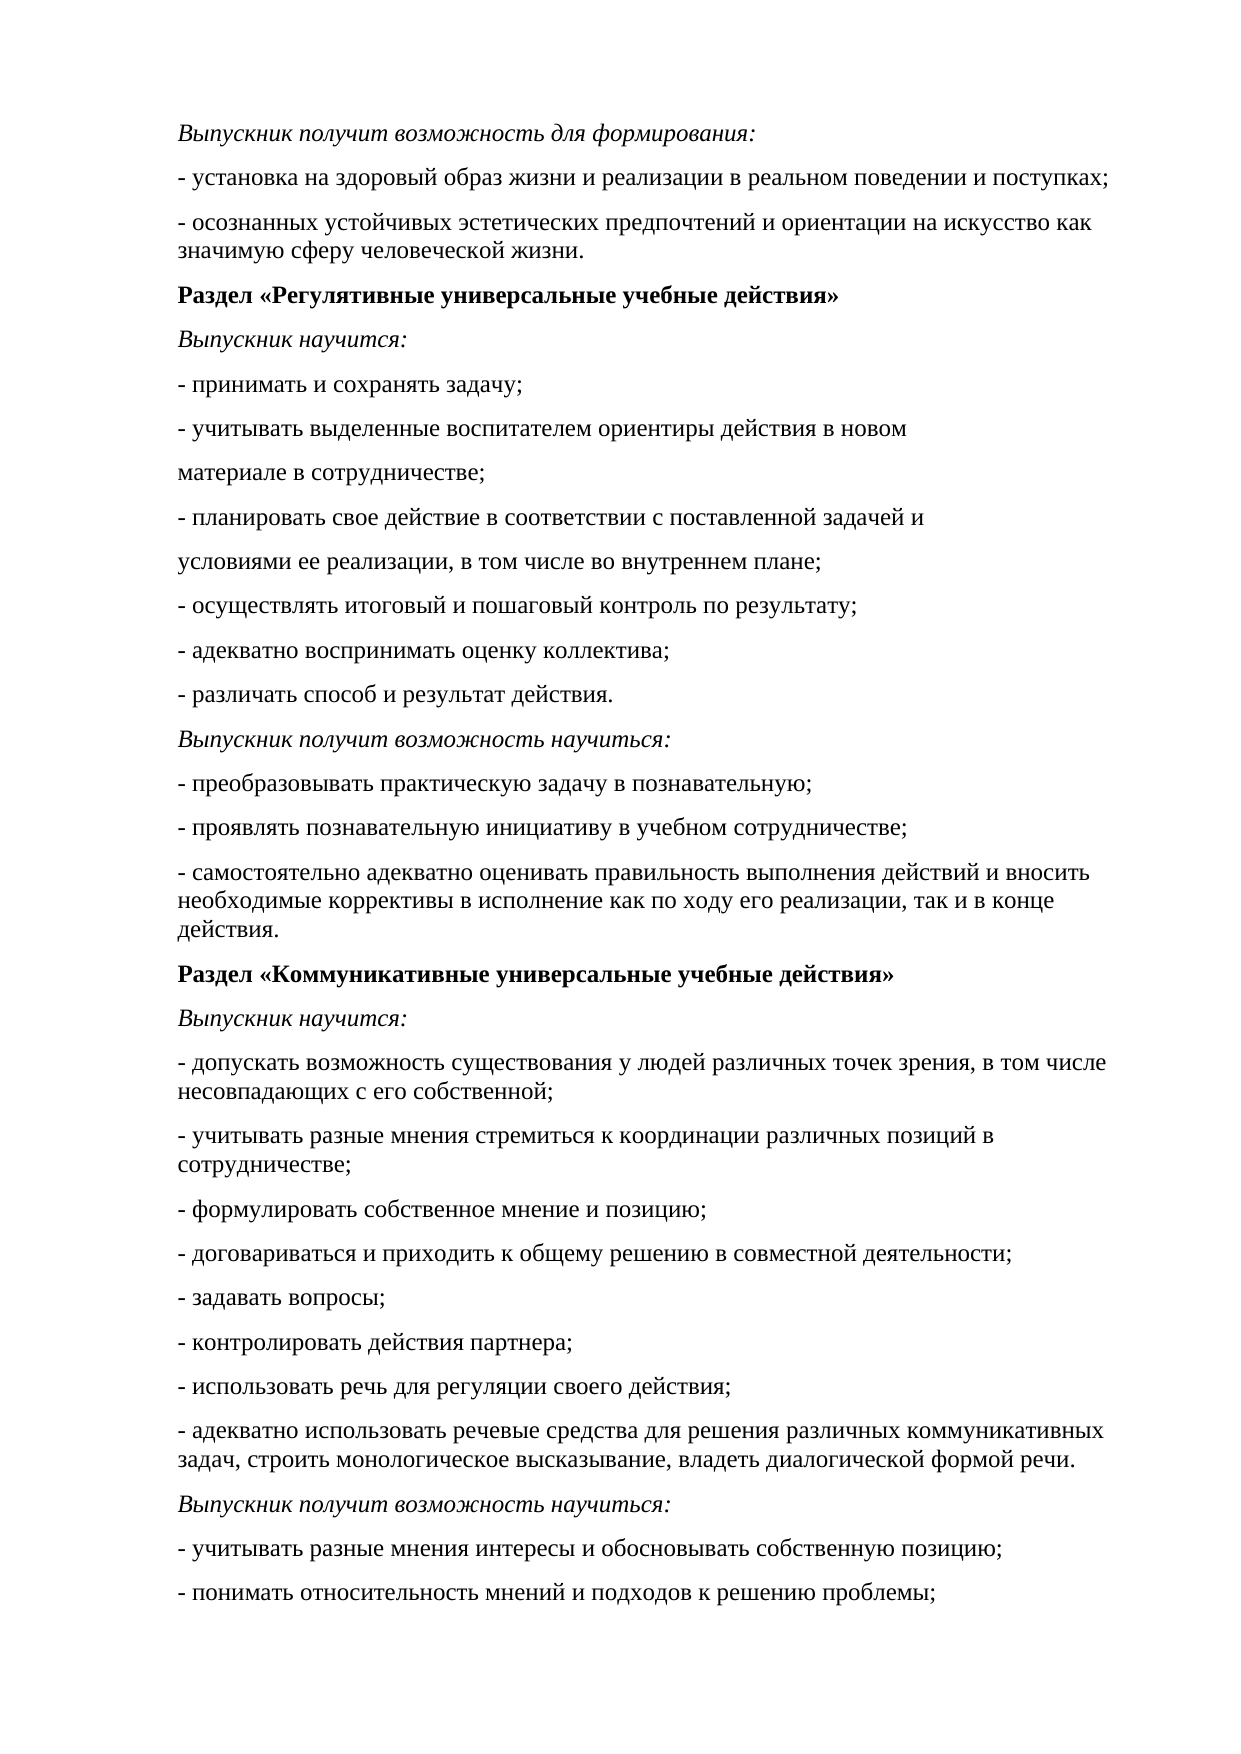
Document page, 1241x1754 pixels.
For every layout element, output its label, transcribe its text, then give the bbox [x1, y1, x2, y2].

text - осознанных устойчивых эстетических предпочтений и ориентации на искусство как значимую сферу человеческой жизни. [177, 207, 1152, 264]
text - допускать возможность существования у людей различных точек зрения, в том числе несовпадающих с его собственной; [177, 1047, 1152, 1105]
text - установка на здоровый образ жизни и реализации в реальном поведении и поступках; [177, 162, 1152, 191]
text - использовать речь для регуляции своего действия; [177, 1371, 1152, 1400]
text Выпускник получит возможность для формирования: [177, 118, 1152, 147]
text - понимать относительность мнений и подходов к решению проблемы; [177, 1577, 1152, 1606]
text - проявлять познавательную инициативу в учебном сотрудничестве; [177, 812, 1152, 841]
text - учитывать разные мнения стремиться к координации различных позиций в сотрудничестве; [177, 1121, 1152, 1178]
text - задавать вопросы; [177, 1282, 1152, 1311]
text - учитывать разные мнения интересы и обосновывать собственную позицию; [177, 1533, 1152, 1562]
text - самостоятельно адекватно оценивать правильность выполнения действий и вносить необходимые коррективы в исполнение как по ходу его реализации, так и в конце действия. [177, 857, 1152, 943]
text - договариваться и приходить к общему решению в совместной деятельности; [177, 1238, 1152, 1267]
text Выпускник получит возможность научиться: [177, 1489, 1152, 1517]
text - адекватно использовать речевые средства для решения различных коммуникативных задач, строить монологическое высказывание, владеть диалогической формой речи. [177, 1416, 1152, 1473]
text Выпускник научится: [177, 1003, 1152, 1032]
text материале в сотрудничестве; [177, 457, 1152, 486]
text - контролировать действия партнера; [177, 1327, 1152, 1356]
text - планировать свое действие в соответствии с поставленной задачей и [177, 502, 1152, 531]
text Выпускник научится: [177, 324, 1152, 353]
text - адекватно воспринимать оценку коллектива; [177, 635, 1152, 664]
text - преобразовывать практическую задачу в познавательную; [177, 768, 1152, 797]
text Выпускник получит возможность научиться: [177, 724, 1152, 752]
text условиями ее реализации, в том числе во внутреннем плане; [177, 546, 1152, 575]
text - осуществлять итоговый и пошаговый контроль по результату; [177, 591, 1152, 619]
text - принимать и сохранять задачу; [177, 369, 1152, 397]
text - различать способ и результат действия. [177, 679, 1152, 708]
text Раздел «Регулятивные универсальные учебные действия» [177, 280, 1152, 309]
text Раздел «Коммуникативные универсальные учебные действия» [177, 959, 1152, 987]
text - формулировать собственное мнение и позицию; [177, 1194, 1152, 1222]
text - учитывать выделенные воспитателем ориентиры действия в новом [177, 413, 1152, 442]
